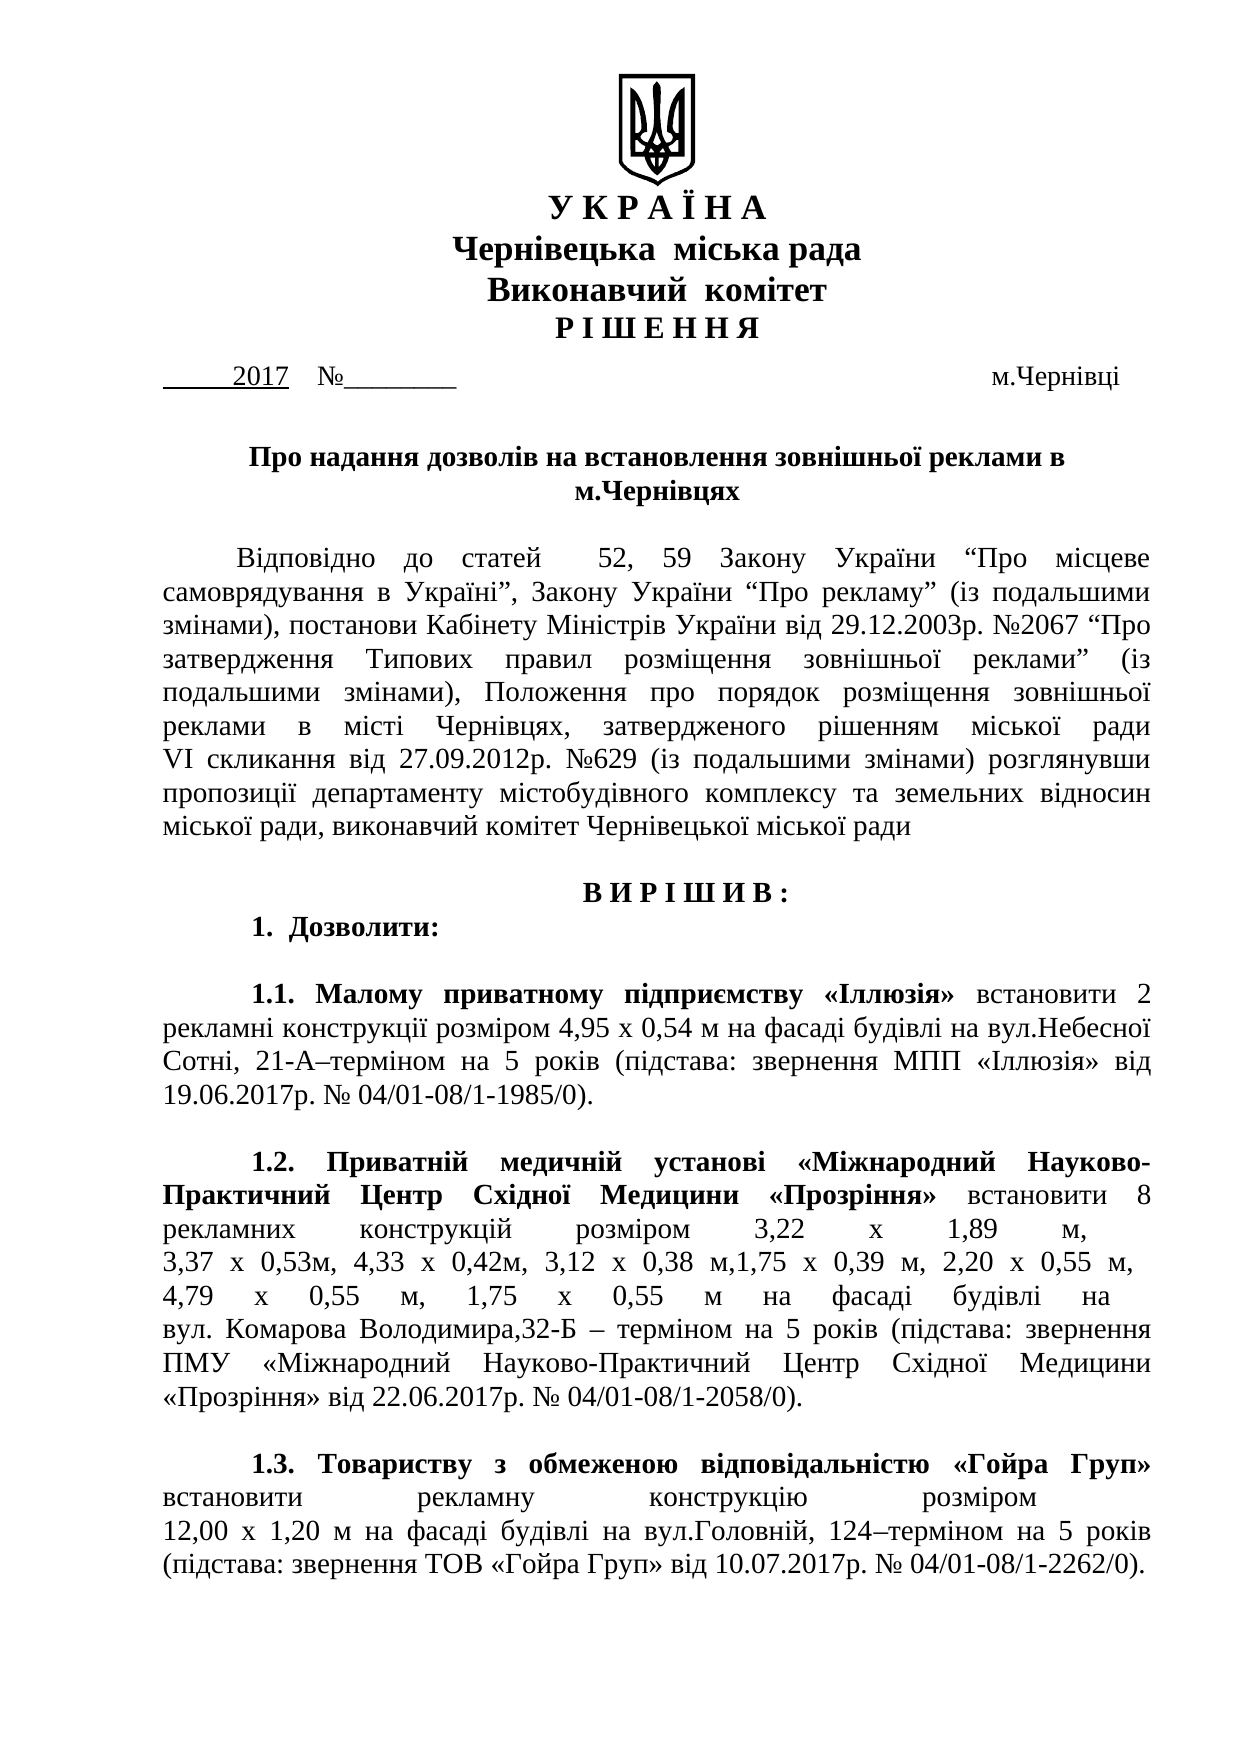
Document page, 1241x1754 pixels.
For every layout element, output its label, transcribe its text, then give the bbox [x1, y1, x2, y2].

text Про надання дозволів на встановлення зовнішньої реклами в м.Чернівцях [162, 439, 1152, 507]
text У К Р А Ї Н А [162, 186, 1152, 227]
text 1.2. Приватній медичній установі «Міжнародний Науково-Практичний Центр Східної Медицини «Прозріння» встановити 8 рекламних конструкцій розміром 3,22 х 1,89 м, 3,37 х 0,53м, 4,33 х 0,42м, 3,12 х 0,38 м,1,75 х 0,39 м, 2,20 х 0,55 м, 4,79 х 0,55 м, 1,75 х 0,55 м на фасаді будівлі на вул. Комарова Володимира,32-Б – терміном на 5 років (підстава: звернення ПМУ «Міжнародний Науково-Практичний Центр Східної Медицини «Прозріння» від 22.06.2017р. № 04/01-08/1-2058/0). [162, 1144, 1152, 1412]
text 1.1. Малому приватному підприємству «Іллюзія» встановити 2 рекламні конструкції розміром 4,95 х 0,54 м на фасаді будівлі на вул.Небесної Сотні, 21-А–терміном на 5 років (підстава: звернення МПП «Іллюзія» від 19.06.2017р. № 04/01-08/1-1985/0). [162, 976, 1152, 1110]
text Р І Ш Е Н Н Я [162, 309, 1152, 345]
text Відповідно до статей 52, 59 Закону України “Про місцеве самоврядування в Україні”, Закону України “Про рекламу” (із подальшими змінами), постанови Кабінету Міністрів України від 29.12.2003р. №2067 “Про затвердження Типових правил розміщення зовнішньої реклами” (із подальшими змінами), Положення про порядок розміщення зовнішньої реклами в місті Чернівцях, затвердженого рішенням міської ради VІ скликання від 27.09.2012р. №629 (із подальшими змінами) розглянувши пропозиції департаменту містобудівного комплексу та земельних відносин міської ради, виконавчий комітет Чернівецької міської ради [162, 540, 1152, 842]
text В И Р І Ш И В : [162, 876, 1152, 909]
text Чернівецька міська рада [162, 227, 1152, 268]
text Виконавчий комітет [162, 268, 1152, 309]
text 2017 №________ м.Чернівці [162, 359, 1152, 392]
text 1.3. Товариству з обмеженою відповідальністю «Гойра Груп» встановити рекламну конструкцію розміром 12,00 х 1,20 м на фасаді будівлі на вул.Головній, 124–терміном на 5 років (підстава: звернення ТОВ «Гойра Груп» від 10.07.2017р. № 04/01-08/1-2262/0). [162, 1446, 1152, 1580]
list Дозволити: [251, 909, 1152, 943]
